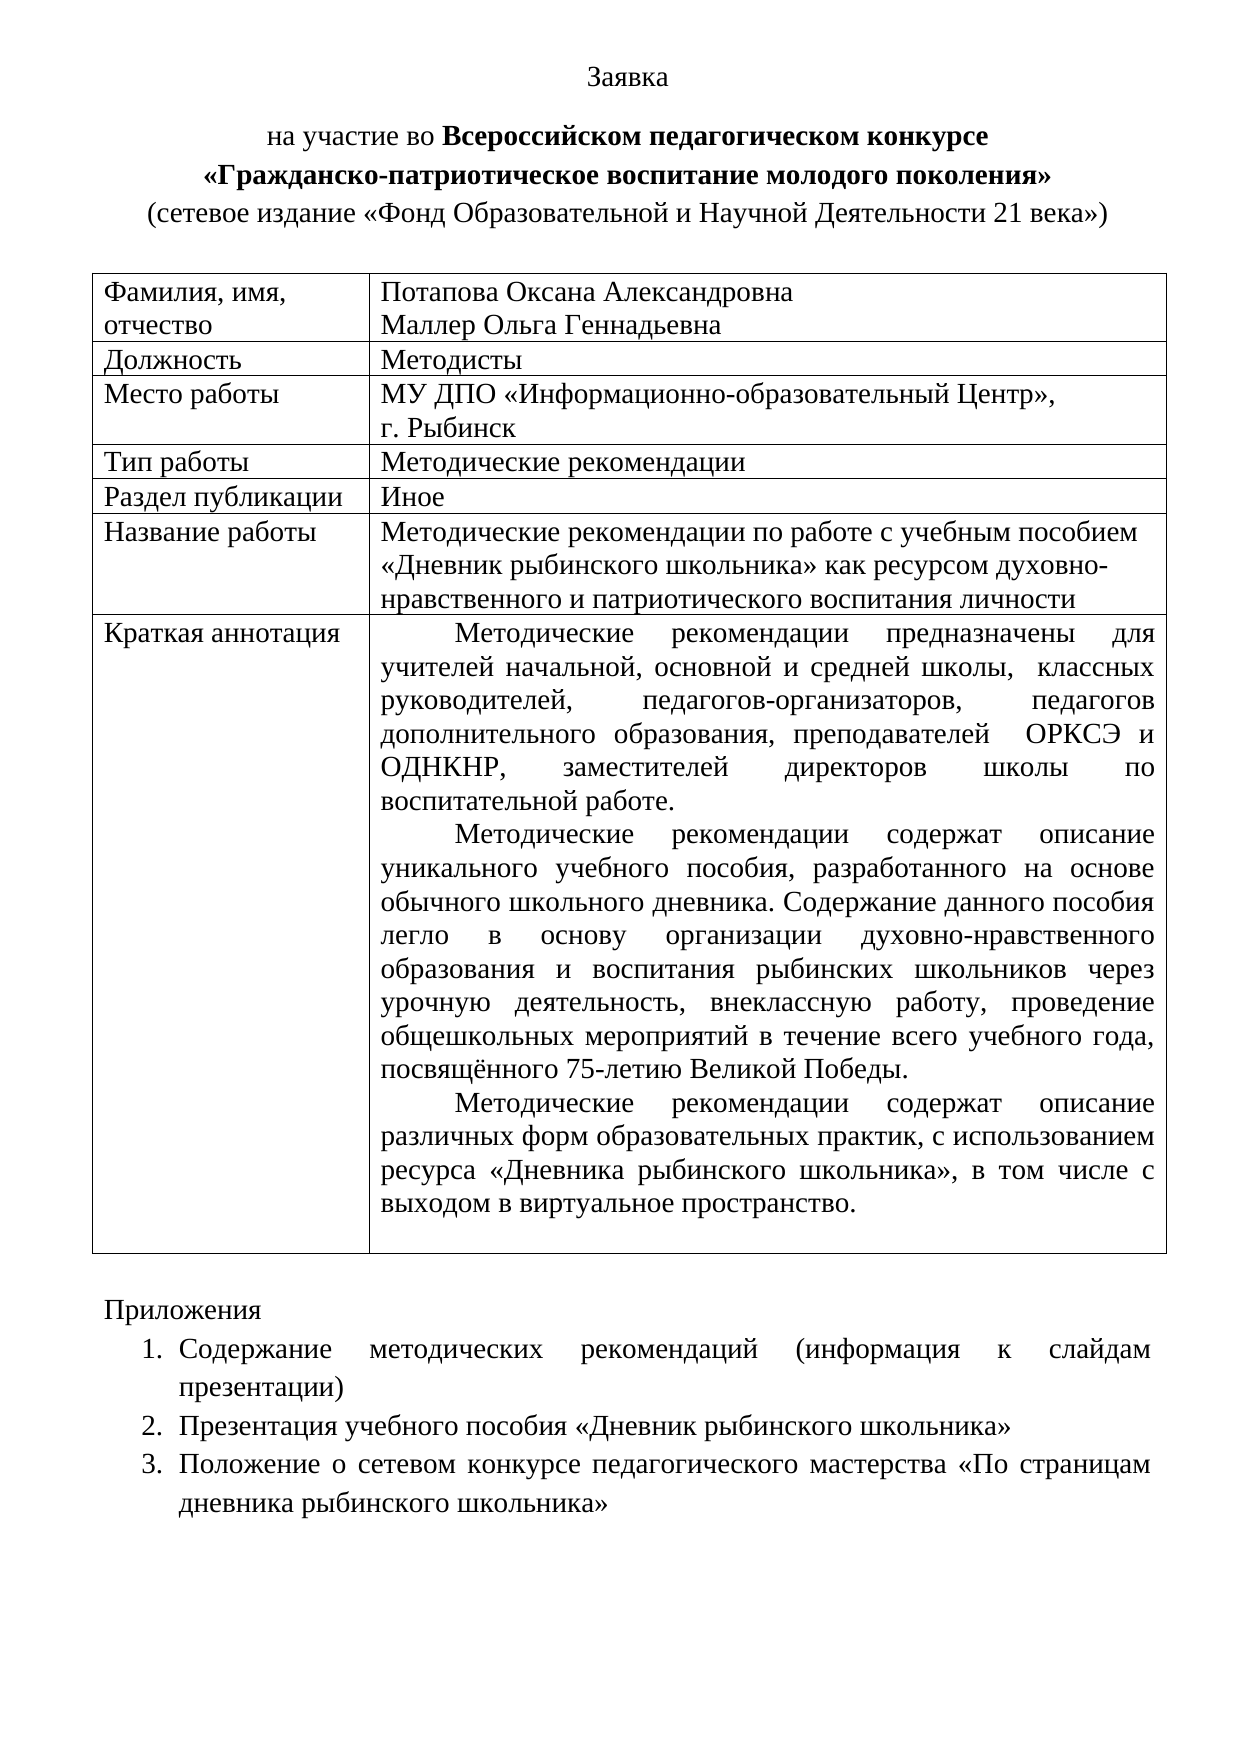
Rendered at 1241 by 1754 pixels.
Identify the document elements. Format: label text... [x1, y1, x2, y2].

list Презентация учебного пособия «Дневник рыбинского школьника» [141, 1408, 1152, 1441]
table_cell Краткая аннотация [93, 615, 369, 1253]
table_cell Методические рекомендации предназначены для учителей начальной, основной и средней школы, классных руководителей, педагогов-организаторов, педагогов дополнительного образования, преподавателей ОРКСЭ и ОДНКНР, заместителей директоров школы по воспитательной работе. Методические рекомендации содержат описание уникального учебного пособия, разработанного на основе обычного школьного дневника. Содержание данного пособия легло в основу организации духовно-нравственного образования и воспитания рыбинских школьников через урочную деятельность, внеклассную работу, проведение общешкольных мероприятий в течение всего учебного года, посвящённого 75-летию Великой Победы. Методические рекомендации содержат описание различных форм образовательных практик, с использованием ресурса «Дневника рыбинского школьника», в том числе с выходом в виртуальное пространство. [370, 615, 1166, 1253]
table_cell Место работы [93, 376, 369, 443]
table_cell Методические рекомендации по работе с учебным пособием «Дневник рыбинского школьника» как ресурсом духовно-нравственного и патриотического воспитания личности [370, 514, 1166, 614]
table_cell Должность [93, 342, 369, 375]
text (сетевое издание «Фонд Образовательной и Научной Деятельности 21 века») [103, 196, 1152, 229]
text Заявка [103, 59, 1152, 93]
table_header Потапова Оксана Александровна Маллер Ольга Геннадьевна [370, 274, 1166, 341]
list Содержание методических рекомендаций (информация к слайдам презентации) [141, 1331, 1152, 1403]
text «Гражданско-патриотическое воспитание молодого поколения» [103, 157, 1152, 191]
text на участие во Всероссийском педагогическом конкурсе [103, 118, 1152, 152]
table_cell Иное [370, 479, 1166, 513]
table_cell Раздел публикации [93, 479, 369, 513]
list Положение о сетевом конкурсе педагогического мастерства «По страницам дневника рыбинского школьника» [141, 1446, 1152, 1518]
table_cell Тип работы [93, 445, 369, 478]
table_cell Название работы [93, 514, 369, 614]
table_cell Методические рекомендации [370, 445, 1166, 478]
text Приложения [103, 1292, 1152, 1326]
table_cell МУ ДПО «Информационно-образовательный Центр», г. Рыбинск [370, 376, 1166, 443]
table_cell Методисты [370, 342, 1166, 375]
table_header Фамилия, имя, отчество [93, 274, 369, 341]
